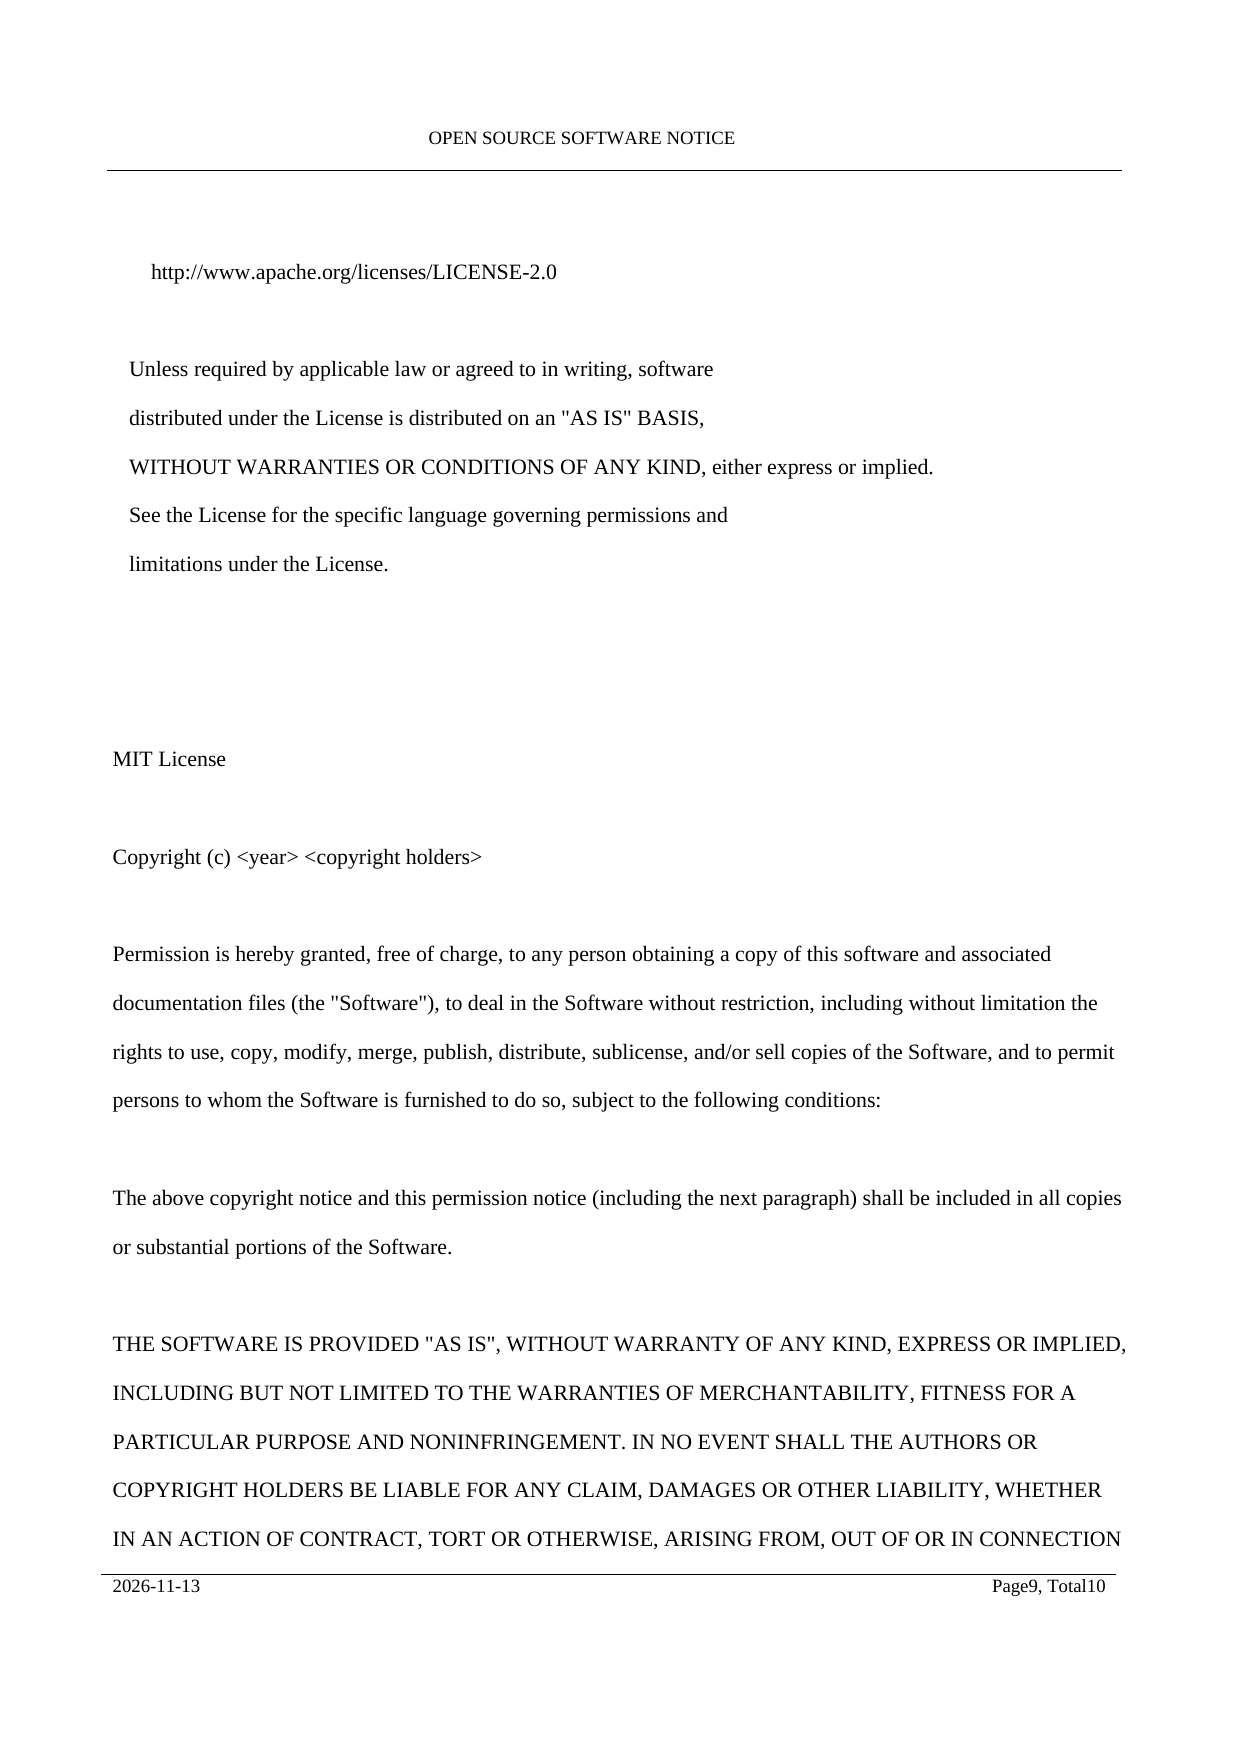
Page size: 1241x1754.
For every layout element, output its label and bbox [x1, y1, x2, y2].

text [112, 206, 1128, 1555]
